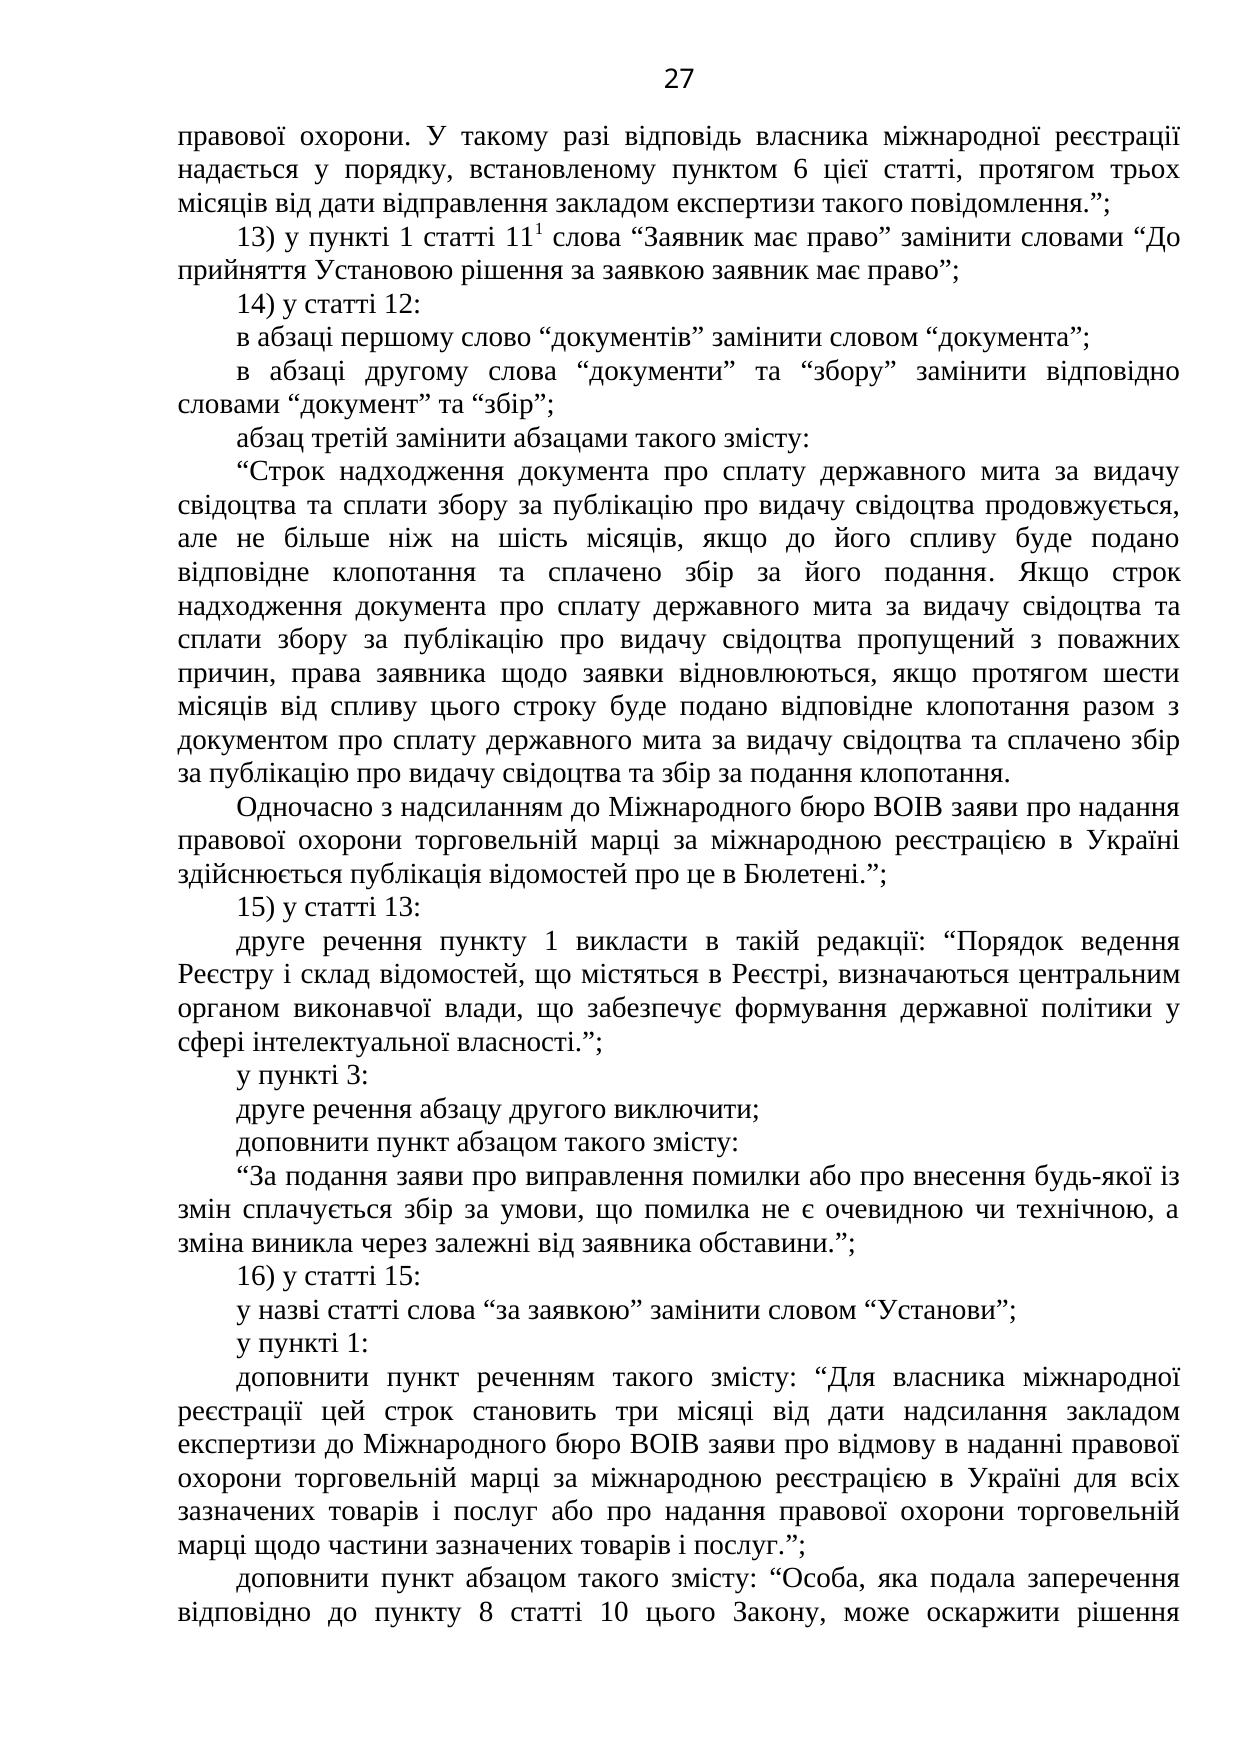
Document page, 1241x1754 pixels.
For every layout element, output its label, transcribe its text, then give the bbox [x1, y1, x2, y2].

text у пункті 3: [177, 1057, 1181, 1091]
text “За подання заяви про виправлення помилки або про внесення будь-якої із змін сплачується збір за умови, що помилка не є очевидною чи технічною, а зміна виникла через залежні від заявника обставини.”; [177, 1158, 1181, 1258]
text друге речення пункту 1 викласти в такій редакції: “Порядок ведення Реєстру і склад відомостей, що містяться в Реєстрі, визначаються центральним органом виконавчої влади, що забезпечує формування державної політики у сфері інтелектуальної власності.”; [177, 923, 1181, 1057]
text “Строк надходження документа про сплату державного мита за видачу свідоцтва та сплати збору за публікацію про видачу свідоцтва продовжується, але не більше ніж на шість місяців, якщо до його спливу буде подано відповідне клопотання та сплачено збір за його подання. Якщо строк надходження документа про сплату державного мита за видачу свідоцтва та сплати збору за публікацію про видачу свідоцтва пропущений з поважних причин, права заявника щодо заявки відновлюються, якщо протягом шести місяців від спливу цього строку буде подано відповідне клопотання разом з документом про сплату державного мита за видачу свідоцтва та сплачено збір за публікацію про видачу свідоцтва та збір за подання клопотання. [177, 453, 1181, 789]
text у пункті 1: [177, 1326, 1181, 1359]
text Одночасно з надсиланням до Міжнародного бюро ВОІВ заяви про надання правової охорони торговельній марці за міжнародною реєстрацією в Україні здійснюється публікація відомостей про це в Бюлетені.”; [177, 789, 1181, 889]
text в абзаці другому слова “документи” та “збору” замінити відповідно словами “документ” та “збір”; [177, 353, 1181, 420]
text у назві статті слова “за заявкою” замінити словом “Установи”; [177, 1292, 1181, 1326]
text в абзаці першому слово “документів” замінити словом “документа”; [177, 319, 1181, 353]
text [177, 1560, 1181, 1627]
text 16) у статті 15: [177, 1258, 1181, 1292]
text 14) у статті 12: [177, 286, 1181, 319]
text 15) у статті 13: [177, 889, 1181, 923]
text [177, 118, 1181, 219]
text абзац третій замінити абзацами такого змісту: [177, 420, 1181, 453]
text доповнити пункт реченням такого змісту: “Для власника міжнародної реєстрації цей строк становить три місяці від дати надсилання закладом експертизи до Міжнародного бюро ВОІВ заяви про відмову в наданні правової охорони торговельній марці за міжнародною реєстрацією в Україні для всіх зазначених товарів і послуг або про надання правової охорони торговельній марці щодо частини зазначених товарів і послуг.”; [177, 1359, 1181, 1560]
text друге речення абзацу другого виключити; [177, 1091, 1181, 1124]
text 13) у пункті 1 статті 111 слова “Заявник має право” замінити словами “До прийняття Установою рішення за заявкою заявник має право”; [177, 219, 1181, 286]
text доповнити пункт абзацом такого змісту: [177, 1124, 1181, 1158]
